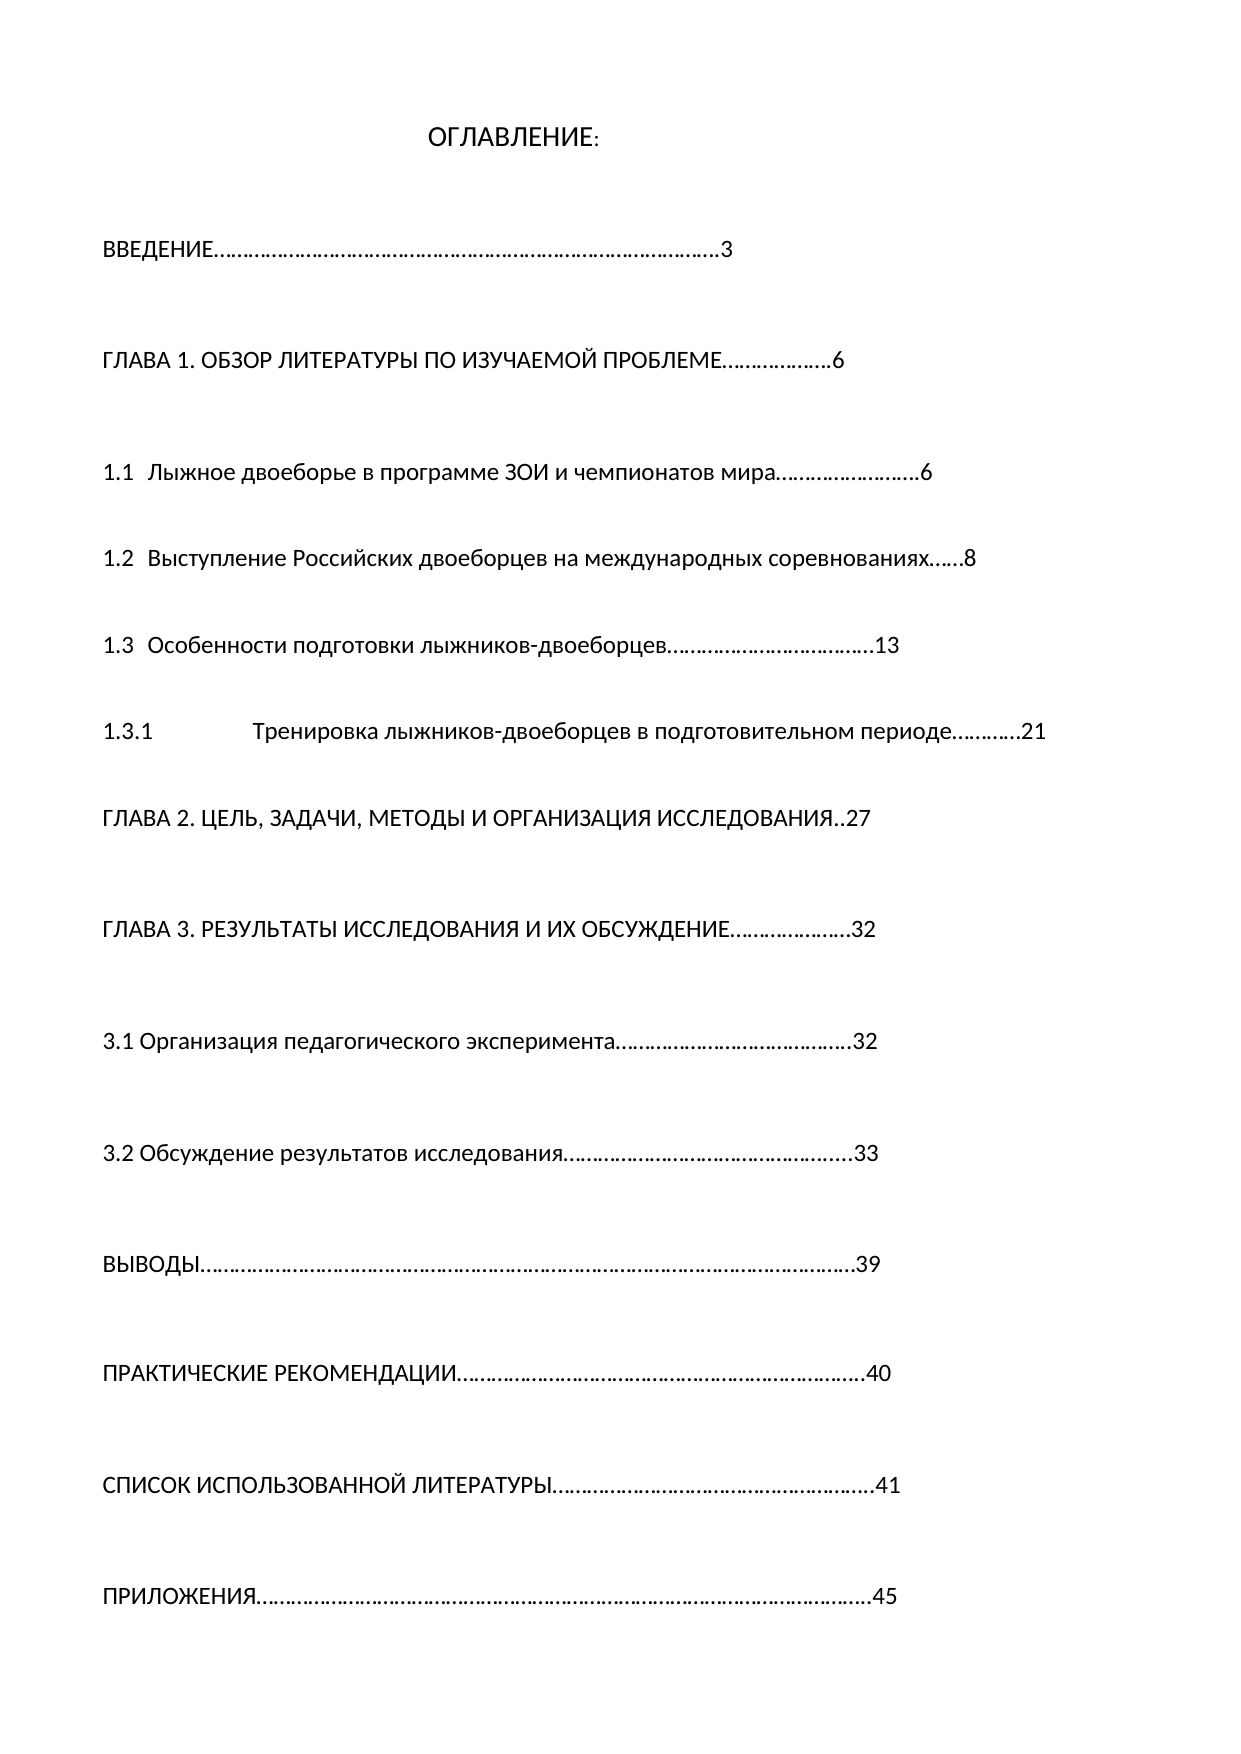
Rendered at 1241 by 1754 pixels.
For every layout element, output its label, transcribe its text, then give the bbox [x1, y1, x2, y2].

list Особенности подготовки лыжников-двоеборцев………………………………13 [102, 629, 1152, 659]
text ГЛАВА 1. ОБЗОР ЛИТЕРАТУРЫ ПО ИЗУЧАЕМОЙ ПРОБЛЕМЕ……………….6 [102, 344, 1152, 375]
text ГЛАВА 2. ЦЕЛЬ, ЗАДАЧИ, МЕТОДЫ И ОРГАНИЗАЦИЯ ИССЛЕДОВАНИЯ..27 [102, 802, 1152, 832]
text 3.2 Обсуждение результатов исследования……………………………………….....33 [102, 1137, 1152, 1167]
list Выступление Российских двоеборцев на международных соревнованиях……8 [102, 543, 1152, 573]
list Лыжное двоеборье в программе ЗОИ и чемпионатов мира…………………….6 [102, 456, 1152, 487]
text ПРАКТИЧЕСКИЕ РЕКОМЕНДАЦИИ……………………………………………………………..40 [102, 1357, 1152, 1388]
text ВВЕДЕНИЕ…………………………………………………………………………….3 [102, 233, 1152, 263]
text ВЫВОДЫ……………………………………………………………………………………………………39 [102, 1248, 1152, 1279]
text СПИСОК ИСПОЛЬЗОВАННОЙ ЛИТЕРАТУРЫ………………………………………………..41 [102, 1469, 1152, 1499]
text ГЛАВА 3. РЕЗУЛЬТАТЫ ИССЛЕДОВАНИЯ И ИХ ОБСУЖДЕНИЕ…………………32 [102, 913, 1152, 944]
list Тренировка лыжников-двоеборцев в подготовительном периоде…………21 [102, 715, 1152, 746]
text ПРИЛОЖЕНИЯ……………………………………………………………………………………………..45 [102, 1581, 1152, 1611]
text 3.1 Организация педагогического эксперимента…………………………………..32 [102, 1025, 1152, 1056]
text ОГЛАВЛЕНИЕ: [83, 118, 1152, 154]
